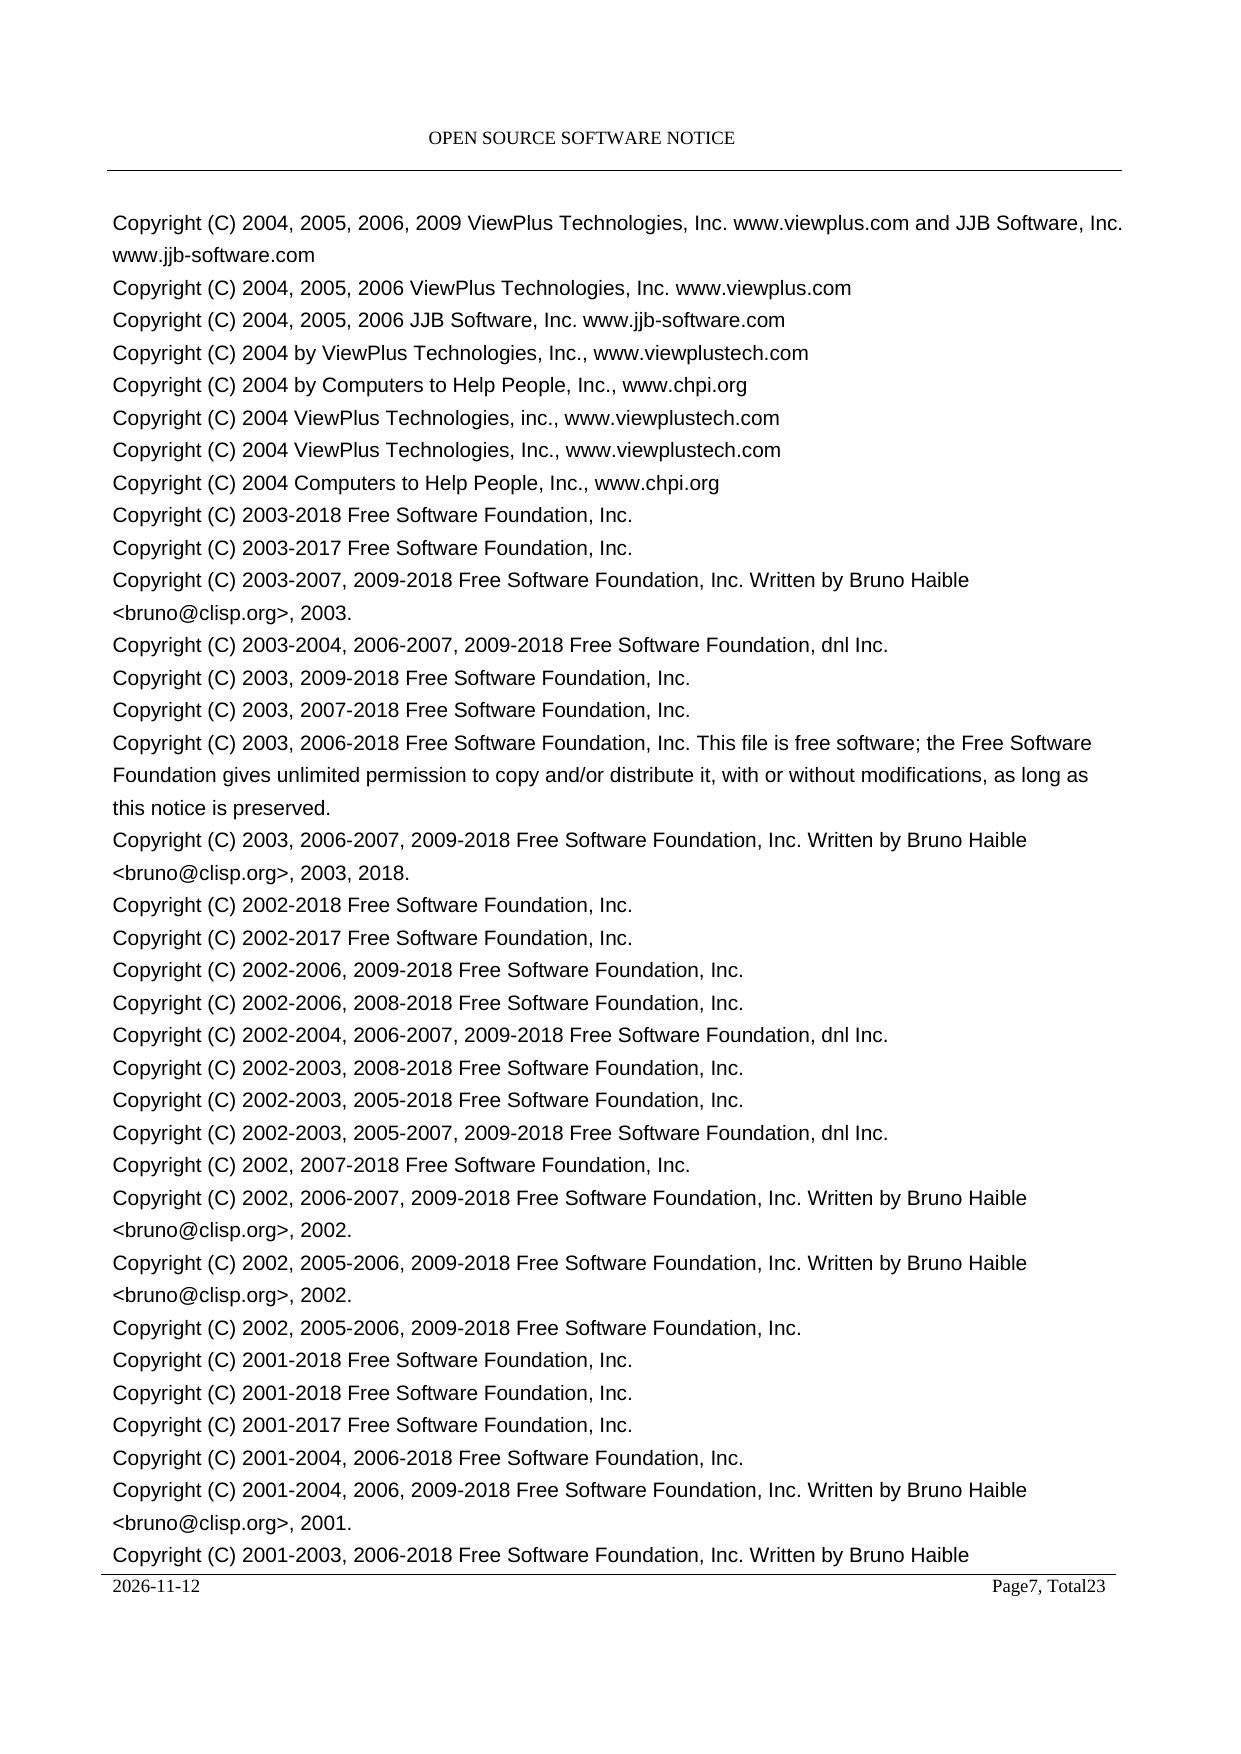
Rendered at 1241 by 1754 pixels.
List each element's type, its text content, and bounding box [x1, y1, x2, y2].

text Copyright (C) 2002-2003, 2008-2018 Free Software Foundation, Inc. [112, 1051, 1128, 1084]
text Copyright (C) 2003, 2006-2018 Free Software Foundation, Inc. This file is free software; the Free Software Foundation gives unlimited permission to copy and/or distribute it, with or without modifications, as long as this notice is preserved. [112, 726, 1128, 824]
text Copyright (C) 2002, 2005-2006, 2009-2018 Free Software Foundation, Inc. [112, 1311, 1128, 1344]
text Copyright (C) 2003-2018 Free Software Foundation, Inc. [112, 499, 1128, 531]
text Copyright (C) 2003-2004, 2006-2007, 2009-2018 Free Software Foundation, dnl Inc. [112, 629, 1128, 661]
text Copyright (C) 2002, 2006-2007, 2009-2018 Free Software Foundation, Inc. Written by Bruno Haible <bruno@clisp.org>, 2002. [112, 1181, 1128, 1246]
text Copyright (C) 2004 ViewPlus Technologies, inc., www.viewplustech.com [112, 401, 1128, 434]
text Copyright (C) 2004, 2005, 2006 JJB Software, Inc. www.jjb-software.com [112, 304, 1128, 336]
text Copyright (C) 2003-2017 Free Software Foundation, Inc. [112, 531, 1128, 564]
text Copyright (C) 2002-2018 Free Software Foundation, Inc. [112, 889, 1128, 921]
text Copyright (C) 2002-2003, 2005-2018 Free Software Foundation, Inc. [112, 1084, 1128, 1116]
text Copyright (C) 2003, 2007-2018 Free Software Foundation, Inc. [112, 694, 1128, 726]
text Copyright (C) 2002, 2007-2018 Free Software Foundation, Inc. [112, 1149, 1128, 1181]
text Copyright (C) 2001-2018 Free Software Foundation, Inc. [112, 1344, 1128, 1376]
text Copyright (C) 2004, 2005, 2006, 2009 ViewPlus Technologies, Inc. www.viewplus.com and JJB Software, Inc. www.jjb-software.com [112, 206, 1128, 271]
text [112, 1539, 1128, 1571]
text Copyright (C) 2002-2003, 2005-2007, 2009-2018 Free Software Foundation, dnl Inc. [112, 1116, 1128, 1149]
text Copyright (C) 2004, 2005, 2006 ViewPlus Technologies, Inc. www.viewplus.com [112, 271, 1128, 304]
text Copyright (C) 2004 ViewPlus Technologies, Inc., www.viewplustech.com [112, 434, 1128, 466]
text Copyright (C) 2002-2004, 2006-2007, 2009-2018 Free Software Foundation, dnl Inc. [112, 1019, 1128, 1051]
text Copyright (C) 2004 by ViewPlus Technologies, Inc., www.viewplustech.com [112, 336, 1128, 369]
text Copyright (C) 2003, 2009-2018 Free Software Foundation, Inc. [112, 661, 1128, 694]
text Copyright (C) 2003, 2006-2007, 2009-2018 Free Software Foundation, Inc. Written by Bruno Haible <bruno@clisp.org>, 2003, 2018. [112, 824, 1128, 889]
text Copyright (C) 2004 Computers to Help People, Inc., www.chpi.org [112, 466, 1128, 499]
text Copyright (C) 2002, 2005-2006, 2009-2018 Free Software Foundation, Inc. Written by Bruno Haible <bruno@clisp.org>, 2002. [112, 1246, 1128, 1311]
text Copyright (C) 2001-2018 Free Software Foundation, Inc. [112, 1376, 1128, 1409]
text Copyright (C) 2002-2006, 2008-2018 Free Software Foundation, Inc. [112, 986, 1128, 1019]
text Copyright (C) 2001-2004, 2006, 2009-2018 Free Software Foundation, Inc. Written by Bruno Haible <bruno@clisp.org>, 2001. [112, 1474, 1128, 1539]
text Copyright (C) 2002-2017 Free Software Foundation, Inc. [112, 921, 1128, 954]
text Copyright (C) 2002-2006, 2009-2018 Free Software Foundation, Inc. [112, 954, 1128, 986]
text Copyright (C) 2003-2007, 2009-2018 Free Software Foundation, Inc. Written by Bruno Haible <bruno@clisp.org>, 2003. [112, 564, 1128, 629]
text Copyright (C) 2001-2004, 2006-2018 Free Software Foundation, Inc. [112, 1441, 1128, 1474]
text Copyright (C) 2001-2017 Free Software Foundation, Inc. [112, 1409, 1128, 1441]
text Copyright (C) 2004 by Computers to Help People, Inc., www.chpi.org [112, 369, 1128, 401]
